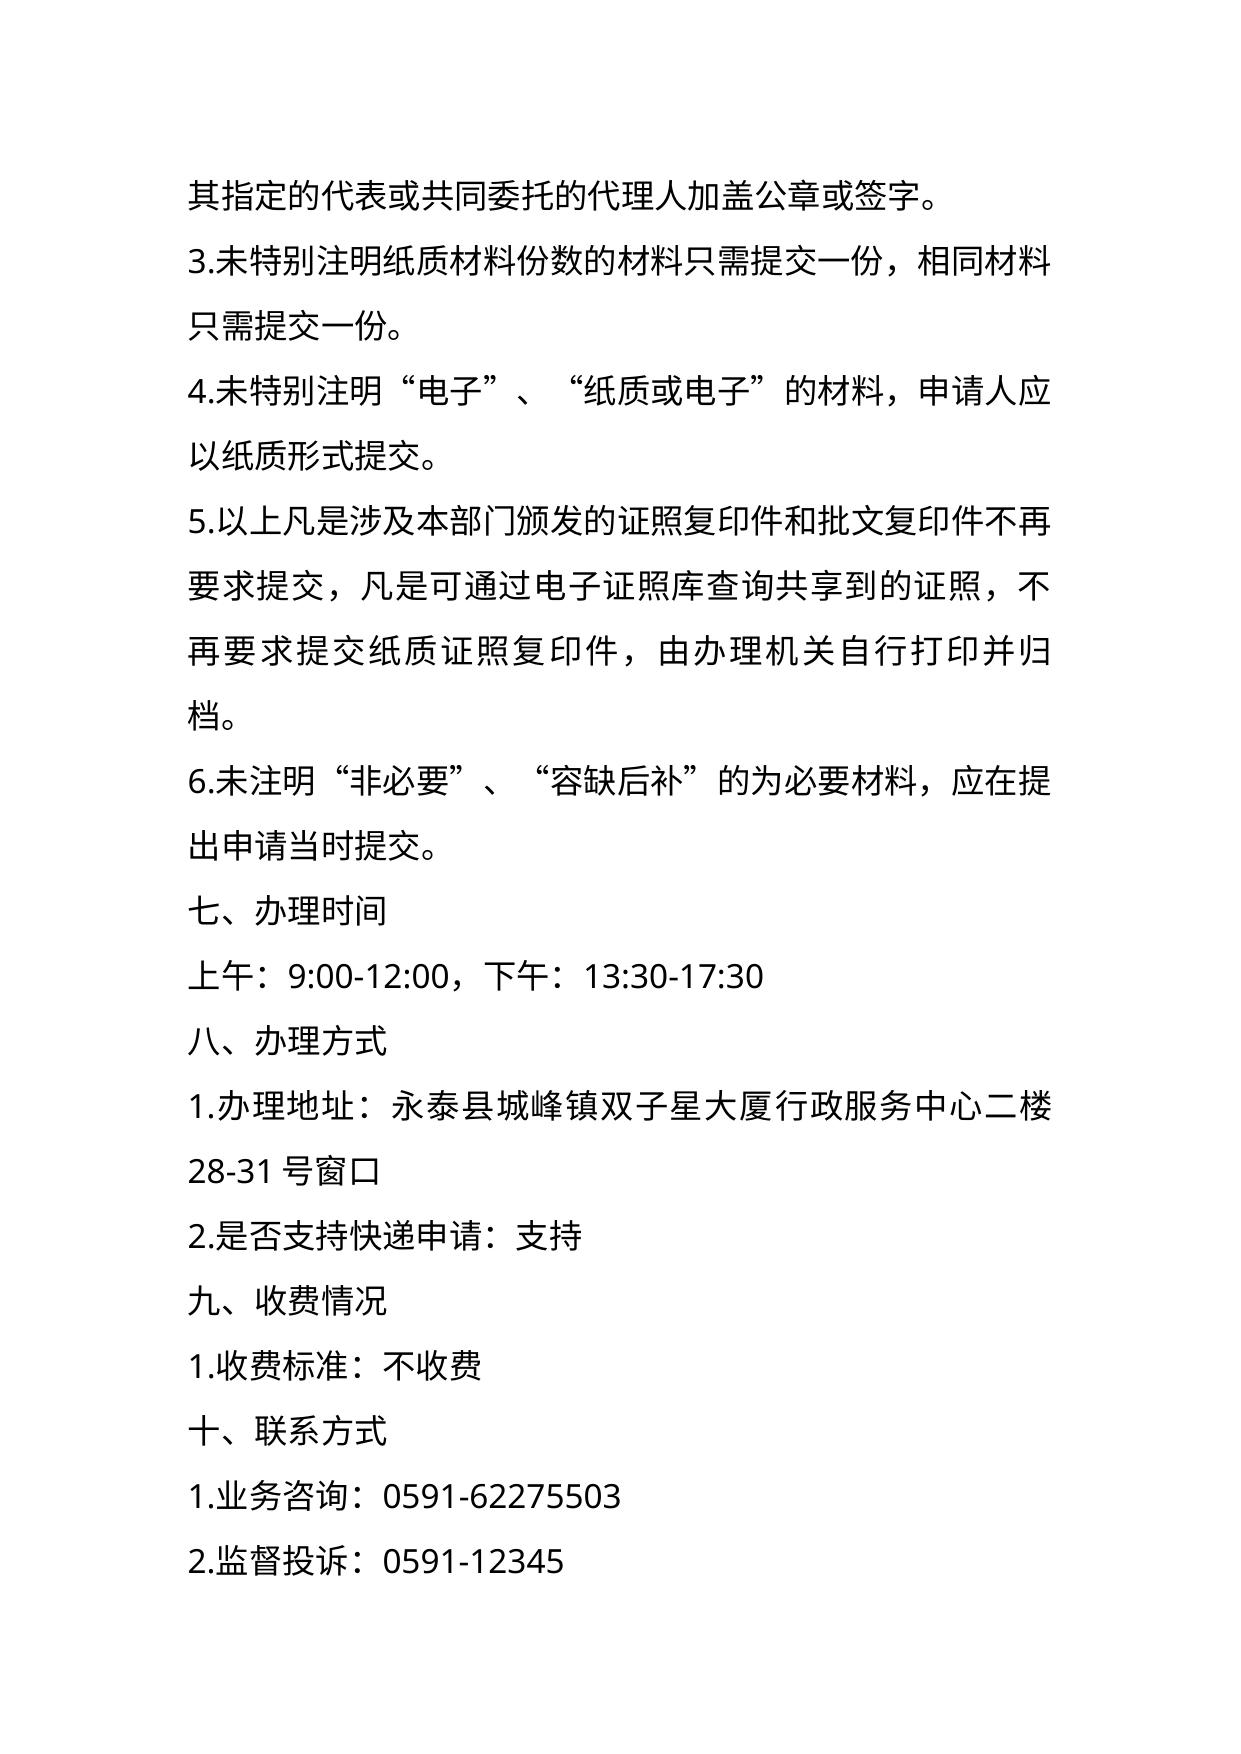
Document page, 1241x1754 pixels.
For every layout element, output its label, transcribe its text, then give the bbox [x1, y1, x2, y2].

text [187, 162, 1053, 227]
list 九、收费情况 [187, 1267, 1053, 1332]
list 十、联系方式 [187, 1397, 1053, 1462]
list 2.监督投诉：0591-12345 [187, 1527, 1053, 1592]
text 3.未特别注明纸质材料份数的材料只需提交一份，相同材料只需提交一份。 [187, 227, 1053, 357]
text 1.收费标准：不收费 [187, 1332, 1053, 1397]
text 1.办理地址：永泰县城峰镇双子星大厦行政服务中心二楼28-31号窗口 [187, 1072, 1053, 1202]
text 4.未特别注明“电子”、“纸质或电子”的材料，申请人应以纸质形式提交。 [187, 357, 1053, 487]
text 5.以上凡是涉及本部门颁发的证照复印件和批文复印件不再要求提交，凡是可通过电子证照库查询共享到的证照，不再要求提交纸质证照复印件，由办理机关自行打印并归档。 [187, 487, 1053, 747]
list 七、办理时间 [187, 877, 1053, 942]
list 1.业务咨询：0591-62275503 [187, 1462, 1053, 1527]
text 6.未注明“非必要”、“容缺后补”的为必要材料，应在提出申请当时提交。 [187, 747, 1053, 877]
text 上午：9:00-12:00，下午：13:30-17:30 [187, 942, 1053, 1007]
text 2.是否支持快递申请：支持 [187, 1202, 1053, 1267]
list 八、办理方式 [187, 1007, 1053, 1072]
